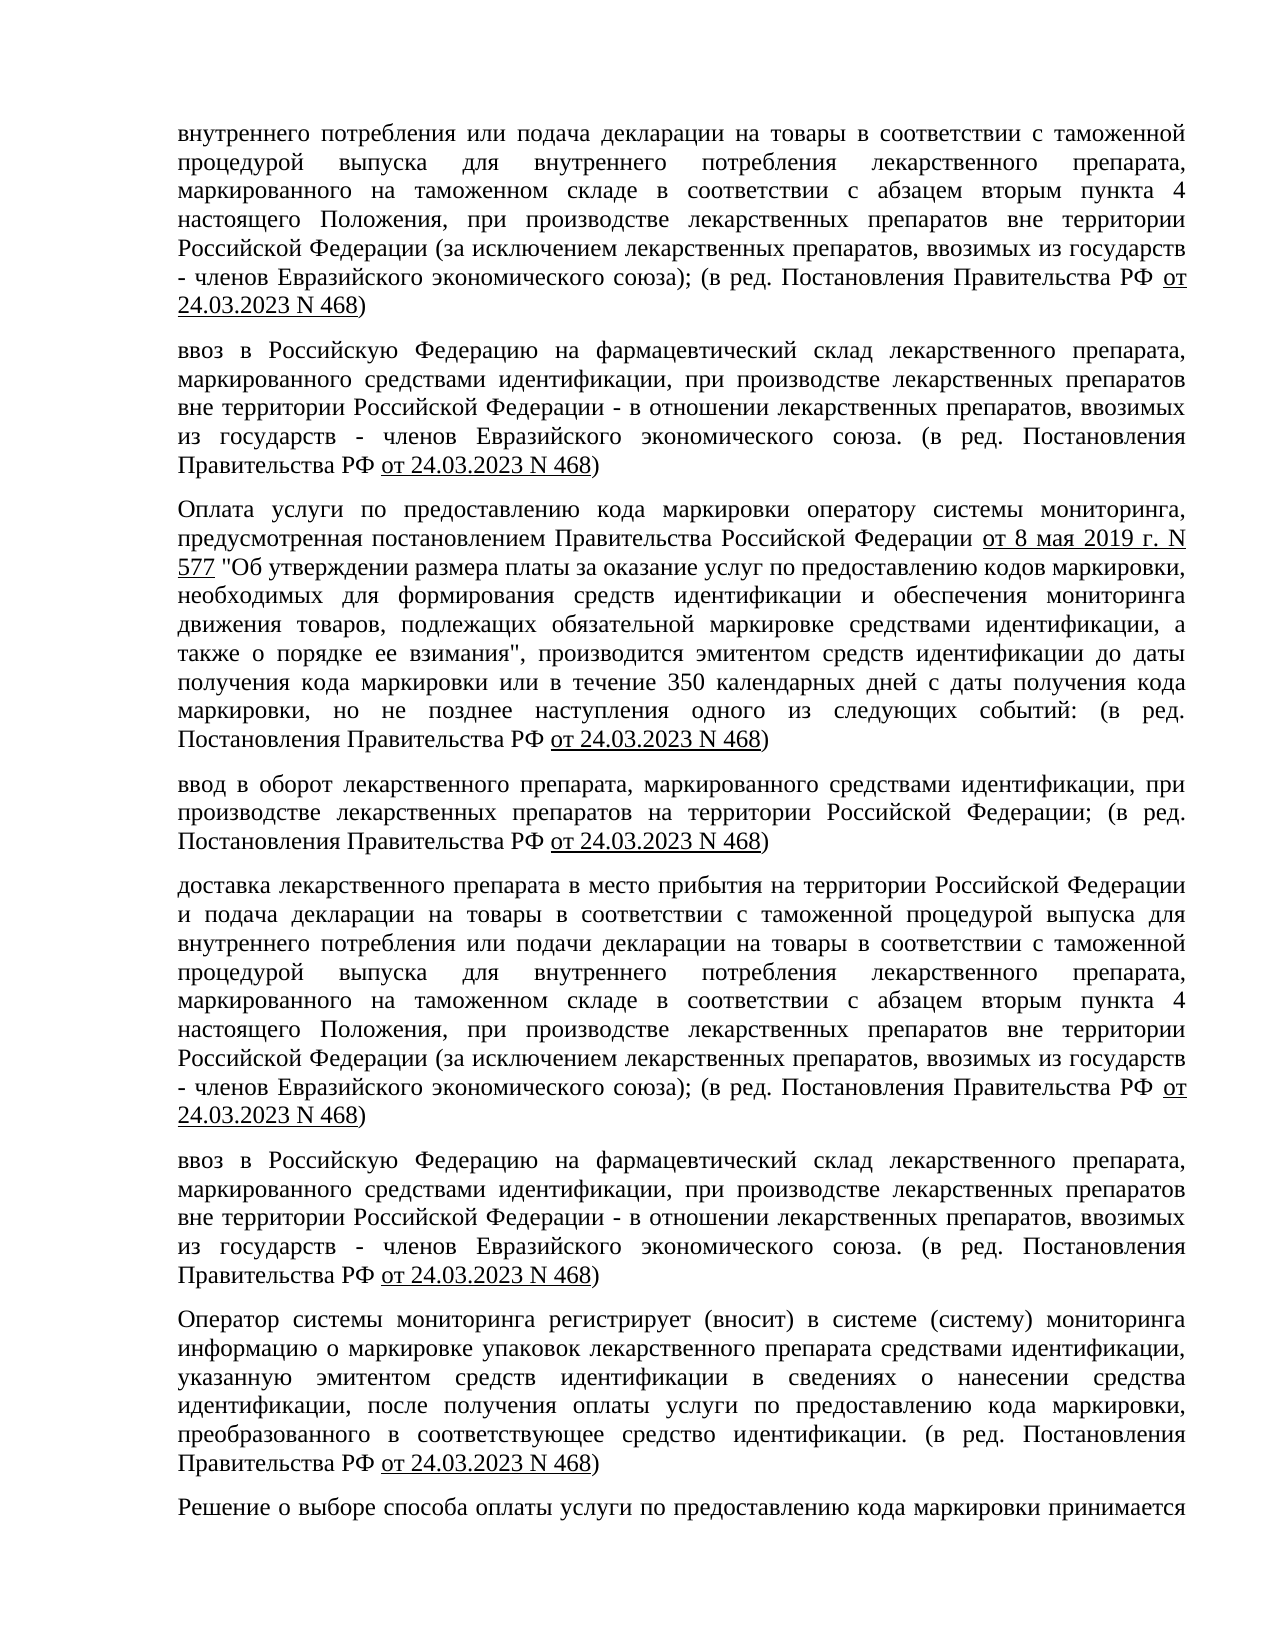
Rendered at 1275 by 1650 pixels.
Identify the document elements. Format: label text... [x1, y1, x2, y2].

text ввоз в Российскую Федерацию на фармацевтический склад лекарственного препарата, маркированного средствами идентификации, при производстве лекарственных препаратов вне территории Российской Федерации - в отношении лекарственных препаратов, ввозимых из государств - членов Евразийского экономического союза. (в ред. Постановления Правительства РФ от 24.03.2023 N 468) [177, 335, 1186, 479]
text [177, 118, 1186, 319]
text Оплата услуги по предоставлению кода маркировки оператору системы мониторинга, предусмотренная постановлением Правительства Российской Федерации от 8 мая 2019 г. N 577 "Об утверждении размера платы за оказание услуг по предоставлению кодов маркировки, необходимых для формирования средств идентификации и обеспечения мониторинга движения товаров, подлежащих обязательной маркировке средствами идентификации, а также о порядке ее взимания", производится эмитентом средств идентификации до даты получения кода маркировки или в течение 350 календарных дней с даты получения кода маркировки, но не позднее наступления одного из следующих событий: (в ред. Постановления Правительства РФ от 24.03.2023 N 468) [177, 494, 1186, 753]
text доставка лекарственного препарата в место прибытия на территории Российской Федерации и подача декларации на товары в соответствии с таможенной процедурой выпуска для внутреннего потребления или подачи декларации на товары в соответствии с таможенной процедурой выпуска для внутреннего потребления лекарственного препарата, маркированного на таможенном складе в соответствии с абзацем вторым пункта 4 настоящего Положения, при производстве лекарственных препаратов вне территории Российской Федерации (за исключением лекарственных препаратов, ввозимых из государств - членов Евразийского экономического союза); (в ред. Постановления Правительства РФ от 24.03.2023 N 468) [177, 871, 1186, 1129]
text Оператор системы мониторинга регистрирует (вносит) в системе (систему) мониторинга информацию о маркировке упаковок лекарственного препарата средствами идентификации, указанную эмитентом средств идентификации в сведениях о нанесении средства идентификации, после получения оплаты услуги по предоставлению кода маркировки, преобразованного в соответствующее средство идентификации. (в ред. Постановления Правительства РФ от 24.03.2023 N 468) [177, 1304, 1186, 1477]
text ввод в оборот лекарственного препарата, маркированного средствами идентификации, при производстве лекарственных препаратов на территории Российской Федерации; (в ред. Постановления Правительства РФ от 24.03.2023 N 468) [177, 769, 1186, 855]
text ввоз в Российскую Федерацию на фармацевтический склад лекарственного препарата, маркированного средствами идентификации, при производстве лекарственных препаратов вне территории Российской Федерации - в отношении лекарственных препаратов, ввозимых из государств - членов Евразийского экономического союза. (в ред. Постановления Правительства РФ от 24.03.2023 N 468) [177, 1145, 1186, 1289]
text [177, 1492, 1186, 1521]
